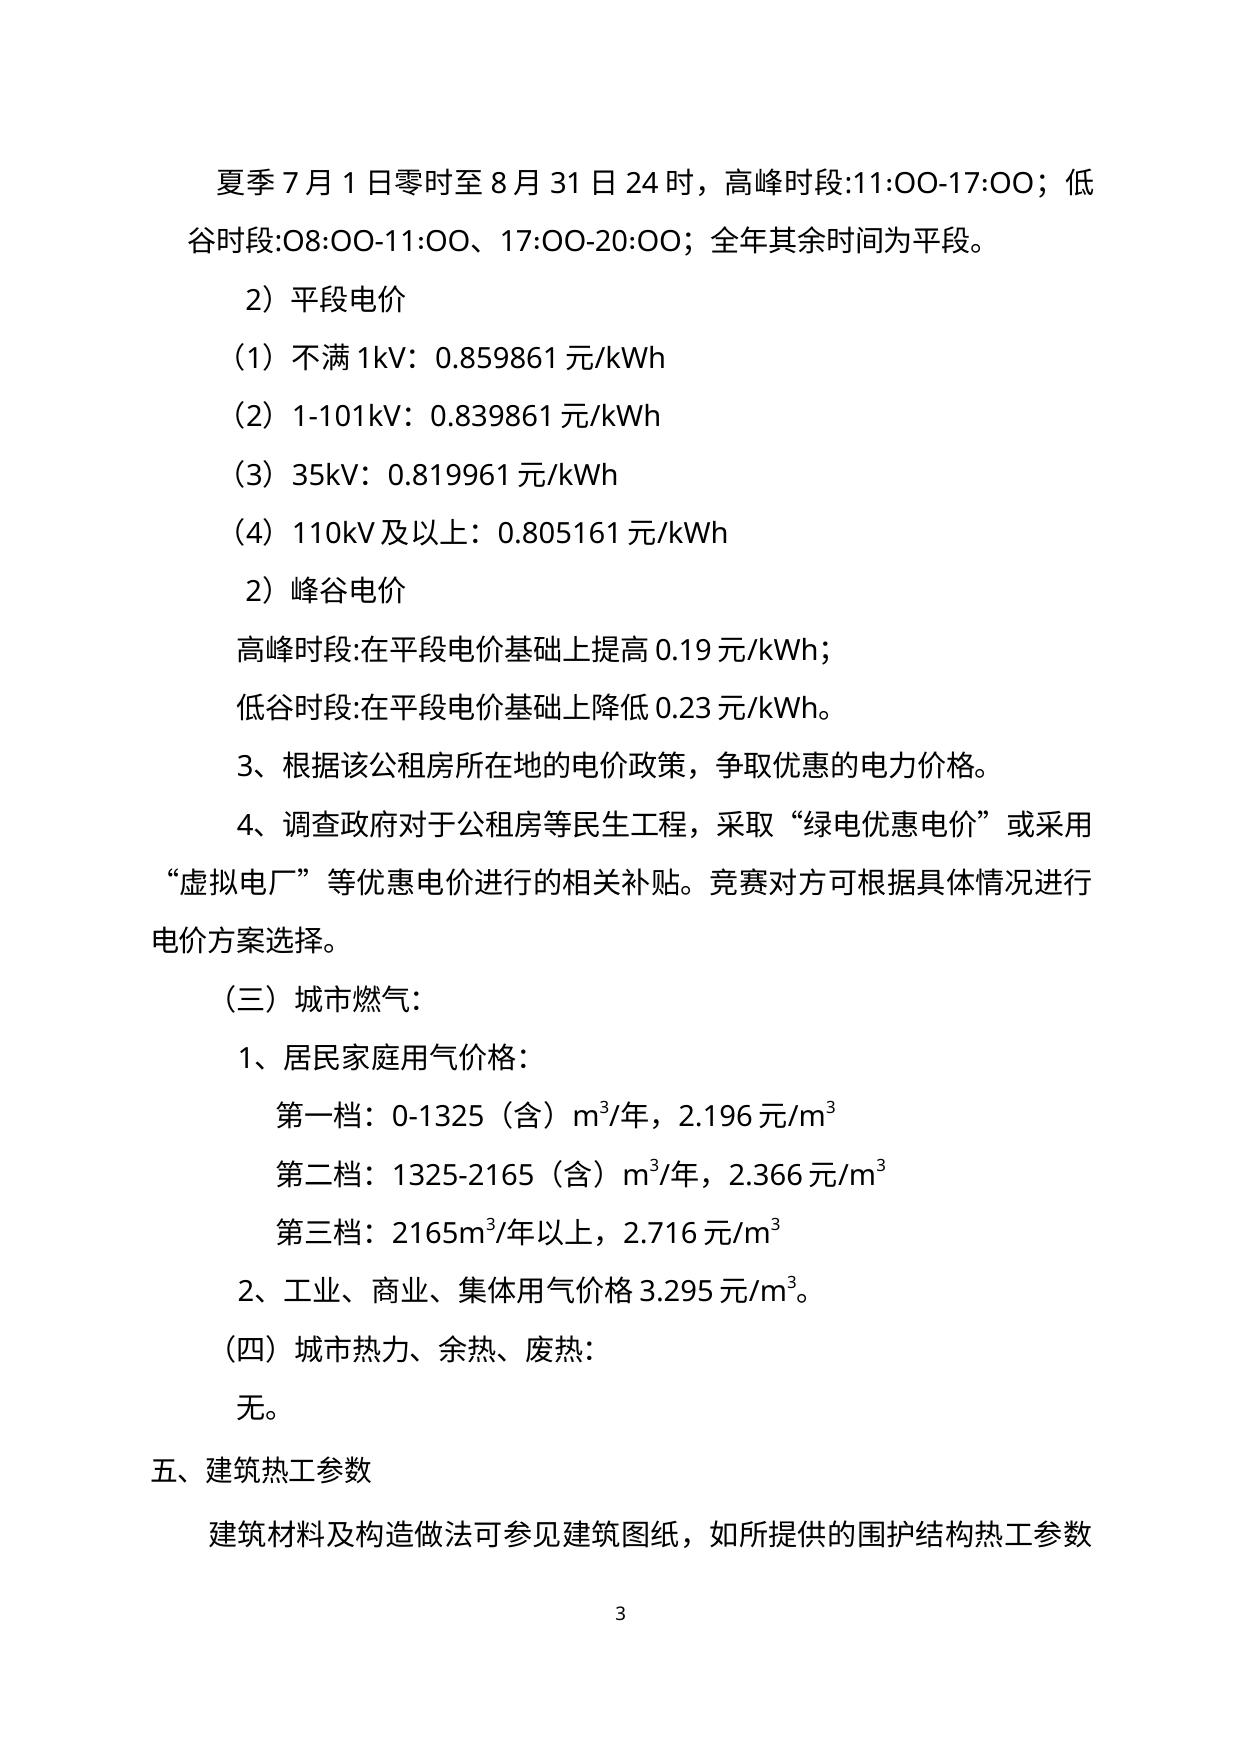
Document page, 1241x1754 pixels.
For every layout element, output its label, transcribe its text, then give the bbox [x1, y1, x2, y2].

text 3、根据该公租房所在地的电价政策，争取优惠的电力价格。 [150, 727, 1094, 785]
text （4）110kV及以上：0.805161元/kWh [187, 493, 1094, 552]
text 无。 [150, 1368, 1094, 1427]
subtitle 五、建筑热工参数 [150, 1432, 1094, 1490]
text （三）城市燃气： [150, 960, 1094, 1018]
text 2、工业、商业、集体用气价格3.295元/m3。 [150, 1252, 1094, 1310]
text 第三档：2165m3/年以上，2.716元/m3 [187, 1193, 1094, 1252]
text 2）峰谷电价 [187, 552, 1094, 610]
text （1）不满1kV：0.859861元/kWh [187, 318, 1094, 377]
text 1、居民家庭用气价格： [150, 1018, 1094, 1077]
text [150, 1495, 1094, 1553]
text 4、调查政府对于公租房等民生工程，采取“绿电优惠电价”或采用“虚拟电厂”等优惠电价进行的相关补贴。竞赛对方可根据具体情况进行电价方案选择。 [150, 785, 1094, 960]
text （四）城市热力、余热、废热： [150, 1310, 1094, 1368]
text 夏季7月1日零时至8月31日24时，高峰时段:11∶OO-17∶OO；低谷时段:O8∶OO-11∶OO、17∶OO-20∶OO；全年其余时间为平段。 [187, 143, 1094, 260]
text 低谷时段:在平段电价基础上降低0.23元/kWh。 [150, 668, 1094, 727]
text 第一档：0-1325（含）m3/年，2.196元/m3 [187, 1077, 1094, 1135]
text 高峰时段:在平段电价基础上提高0.19元/kWh； [150, 610, 1094, 668]
text （3）35kV：0.819961元/kWh [187, 435, 1094, 493]
text （2）1-101kV：0.839861元/kWh [187, 377, 1094, 435]
text 2）平段电价 [187, 260, 1094, 318]
text 第二档：1325-2165（含）m3/年，2.366元/m3 [187, 1135, 1094, 1193]
